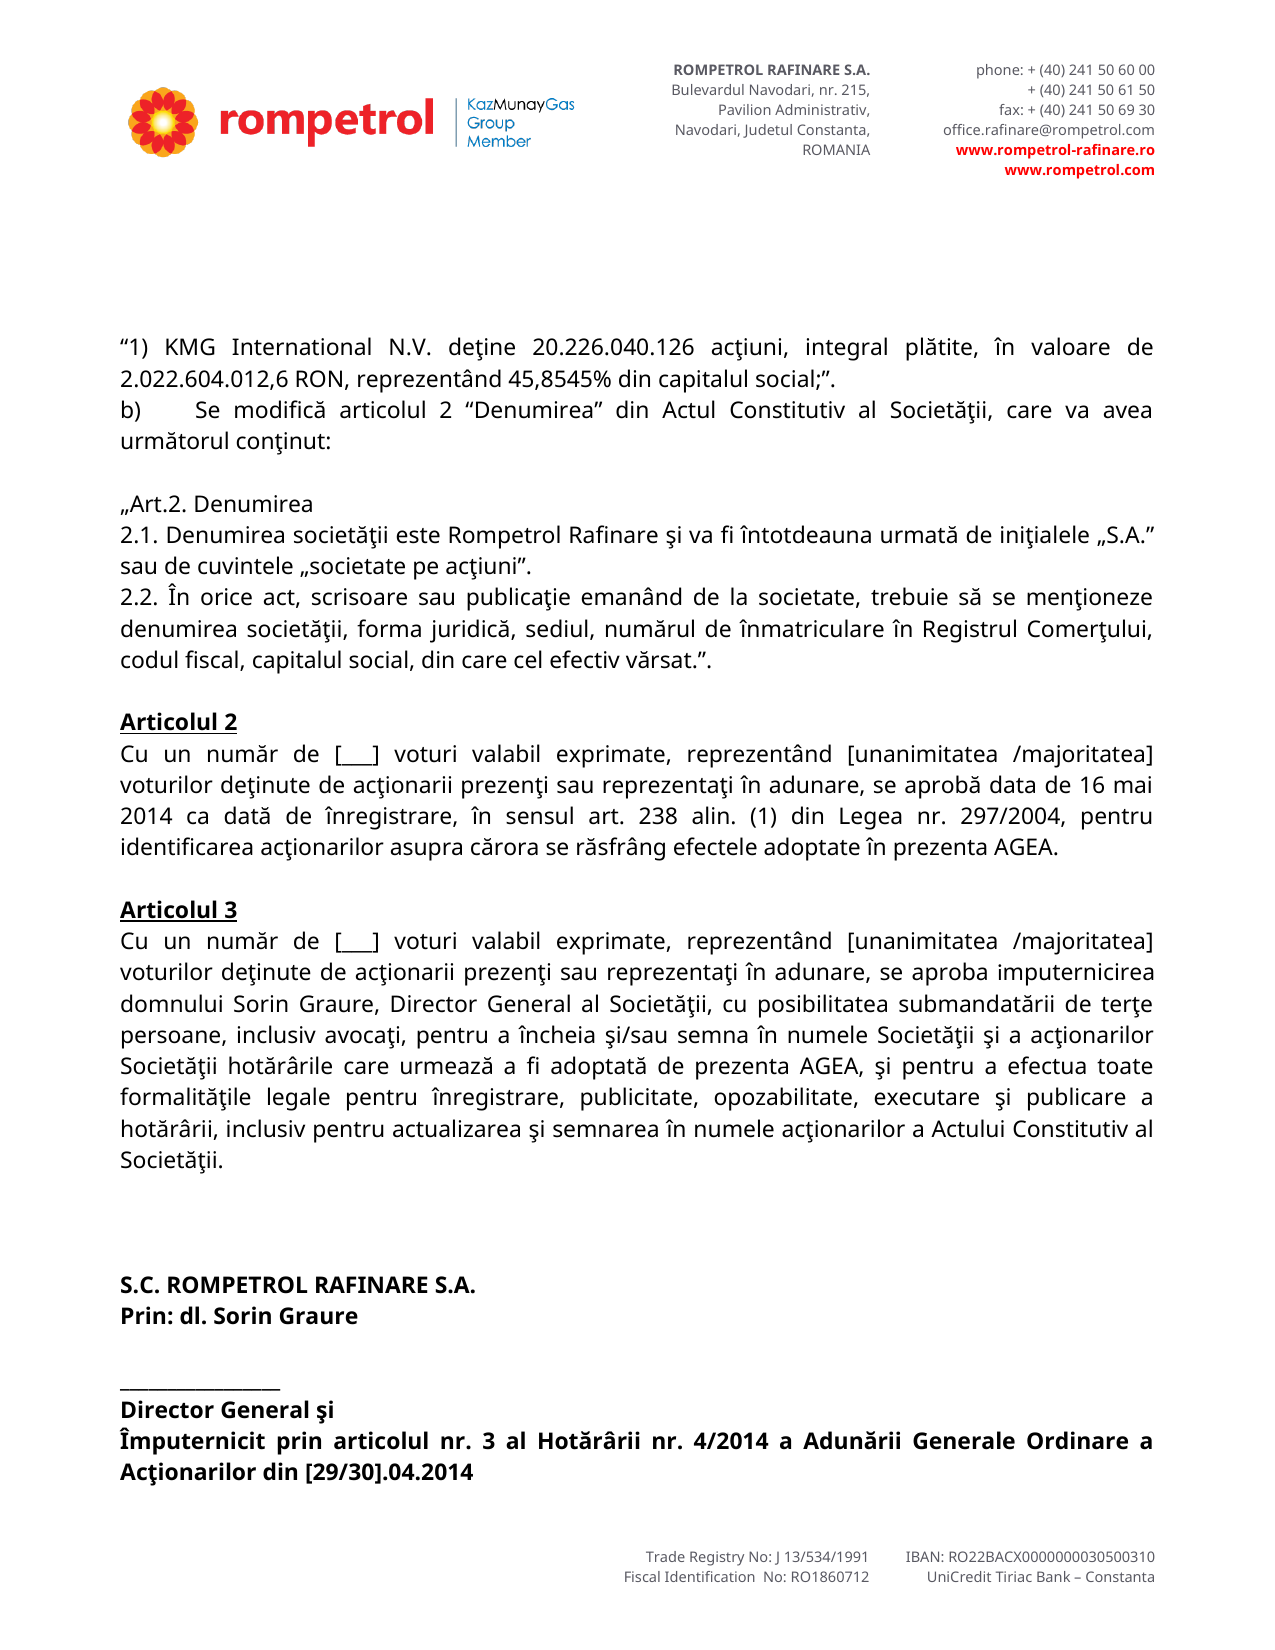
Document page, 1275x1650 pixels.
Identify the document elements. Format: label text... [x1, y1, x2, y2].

picture [120, 74, 592, 165]
text „Art.2. Denumirea [120, 487, 1155, 519]
text 2.2. În orice act, scrisoare sau publicaţie emanând de la societate, trebuie să se menţioneze denumirea societăţii, forma juridică, sediul, numărul de înmatriculare în Registrul Comerţului, codul fiscal, capitalul social, din care cel efectiv vărsat.”. [120, 581, 1155, 675]
text Prin: dl. Sorin Graure [120, 1300, 1155, 1331]
text “1) KMG International N.V. deţine 20.226.040.126 acţiuni, integral plătite, în valoare de 2.022.604.012,6 RON, reprezentând 45,8545% din capitalul social;”. [120, 331, 1155, 394]
text Cu un număr de [___] voturi valabil exprimate, reprezentând [unanimitatea /majoritatea] voturilor deţinute de acţionarii prezenţi sau reprezentaţi în adunare, se aproba imputernicirea domnului Sorin Graure, Director General al Societăţii, cu posibilitatea submandatării de terţe persoane, inclusiv avocaţi, pentru a încheia şi/sau semna în numele Societăţii şi a acţionarilor Societăţii hotărârile care urmează a fi adoptată de prezenta AGEA, şi pentru a efectua toate formalităţile legale pentru înregistrare, publicitate, opozabilitate, executare şi publicare a hotărârii, inclusiv pentru actualizarea şi semnarea în numele acţionarilor a Actului Constitutiv al Societăţii. [120, 925, 1155, 1175]
text 2.1. Denumirea societăţii este Rompetrol Rafinare şi va fi întotdeauna urmată de iniţialele „S.A.” sau de cuvintele „societate pe acţiuni”. [120, 519, 1155, 581]
text b) Se modifică articolul 2 “Denumirea” din Actul Constitutiv al Societăţii, care va avea următorul conţinut: [120, 394, 1155, 456]
text Director General şi [120, 1394, 1155, 1425]
text Articolul 2 [120, 706, 1155, 737]
text Articolul 3 [120, 894, 1155, 925]
text Cu un număr de [___] voturi valabil exprimate, reprezentând [unanimitatea /majoritatea] voturilor deţinute de acţionarii prezenţi sau reprezentaţi în adunare, se aprobă data de 16 mai 2014 ca dată de înregistrare, în sensul art. 238 alin. (1) din Legea nr. 297/2004, pentru identificarea acţionarilor asupra cărora se răsfrâng efectele adoptate în prezenta AGEA. [120, 737, 1155, 862]
text _________________ [120, 1362, 1155, 1394]
text Împuternicit prin articolul nr. 3 al Hotărârii nr. 4/2014 a Adunării Generale Ordinare a Acţionarilor din [29/30].04.2014 [120, 1425, 1155, 1487]
text S.C. ROMPETROL RAFINARE S.A. [120, 1269, 1155, 1300]
